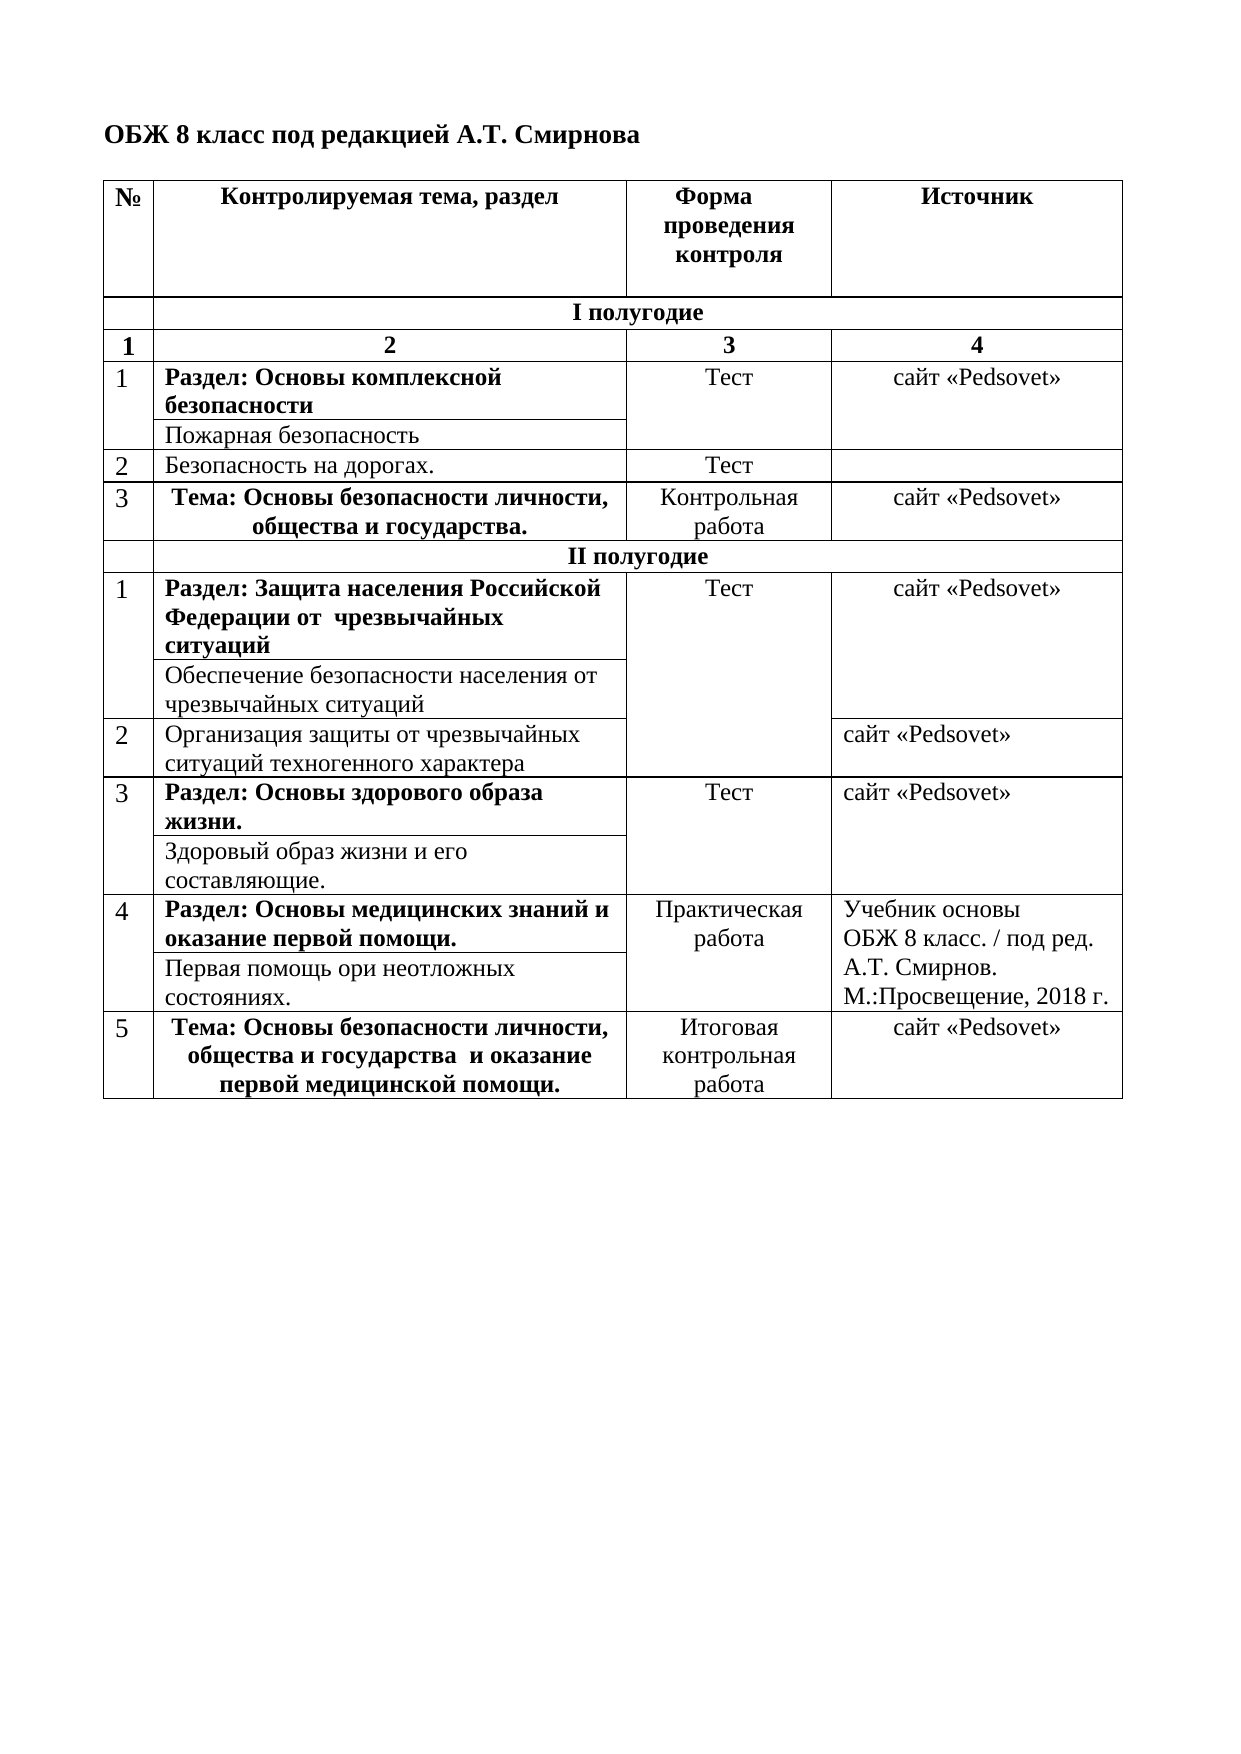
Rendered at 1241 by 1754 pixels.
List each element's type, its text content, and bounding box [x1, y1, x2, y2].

table_cell Практическая работа [627, 895, 831, 1011]
table_cell 2 [154, 330, 626, 361]
table_cell Тест [627, 573, 831, 776]
table_cell 4 [104, 895, 153, 1011]
table_cell 3 [627, 330, 831, 361]
table_cell II полугодие [154, 541, 1122, 572]
table_cell 2 [104, 719, 153, 776]
table_cell Тест [627, 778, 831, 893]
table_cell Тема: Основы безопасности личности, общества и государства и оказание первой медицинской помощи. [154, 1012, 626, 1098]
table_cell 3 [104, 778, 153, 893]
table_cell Здоровый образ жизни и его составляющие. [154, 836, 626, 893]
table_cell 1 [104, 362, 153, 449]
table_header Форма проведения контроля [627, 181, 831, 296]
table_cell сайт «Pedsovet» [832, 1012, 1122, 1098]
table_cell Итоговая контрольная работа [627, 1012, 831, 1098]
table_cell сайт «Pedsovet» [832, 719, 1122, 776]
table_cell [104, 541, 153, 572]
table_header Источник [832, 181, 1122, 296]
table_cell сайт «Pedsovet» [832, 573, 1122, 718]
table_cell Раздел: Защита населения Российской Федерации от чрезвычайных ситуаций [154, 573, 626, 659]
table_cell 1 [104, 330, 153, 361]
table_cell Раздел: Основы здорового образа жизни. [154, 778, 626, 835]
table_cell [832, 450, 1122, 481]
table_cell 1 [104, 573, 153, 718]
table_cell 2 [104, 450, 153, 481]
table_cell 3 [104, 483, 153, 540]
table_cell Раздел: Основы комплексной безопасности [154, 362, 626, 419]
table_cell Пожарная безопасность [154, 420, 626, 449]
table_cell I полугодие [154, 298, 1122, 329]
table_cell Тема: Основы безопасности личности, общества и государства. [154, 483, 626, 540]
table_cell сайт «Pedsovet» [832, 483, 1122, 540]
table_header Контролируемая тема, раздел [154, 181, 626, 296]
table_cell Контрольная работа [627, 483, 831, 540]
table_cell Учебник основы ОБЖ 8 класс. / под ред. А.Т. Смирнов. М.:Просвещение, 2018 г. [832, 895, 1122, 1011]
table_cell Раздел: Основы медицинских знаний и оказание первой помощи. [154, 895, 626, 952]
table_cell Организация защиты от чрезвычайных ситуаций техногенного характера [154, 719, 626, 776]
table_cell Первая помощь ори неотложных состояниях. [154, 953, 626, 1011]
table_cell Тест [627, 362, 831, 449]
text ОБЖ 8 класс под редакцией А.Т. Смирнова [103, 118, 1152, 149]
table_cell Безопасность на дорогах. [154, 450, 626, 481]
table_header № [104, 181, 153, 296]
table_cell [104, 298, 153, 329]
table_cell Обеспечение безопасности населения от чрезвычайных ситуаций [154, 660, 626, 718]
table_cell Тест [627, 450, 831, 481]
table_cell сайт «Pedsovet» [832, 362, 1122, 449]
table_cell 4 [832, 330, 1122, 361]
table_cell сайт «Pedsovet» [832, 778, 1122, 893]
table_cell 5 [104, 1012, 153, 1098]
